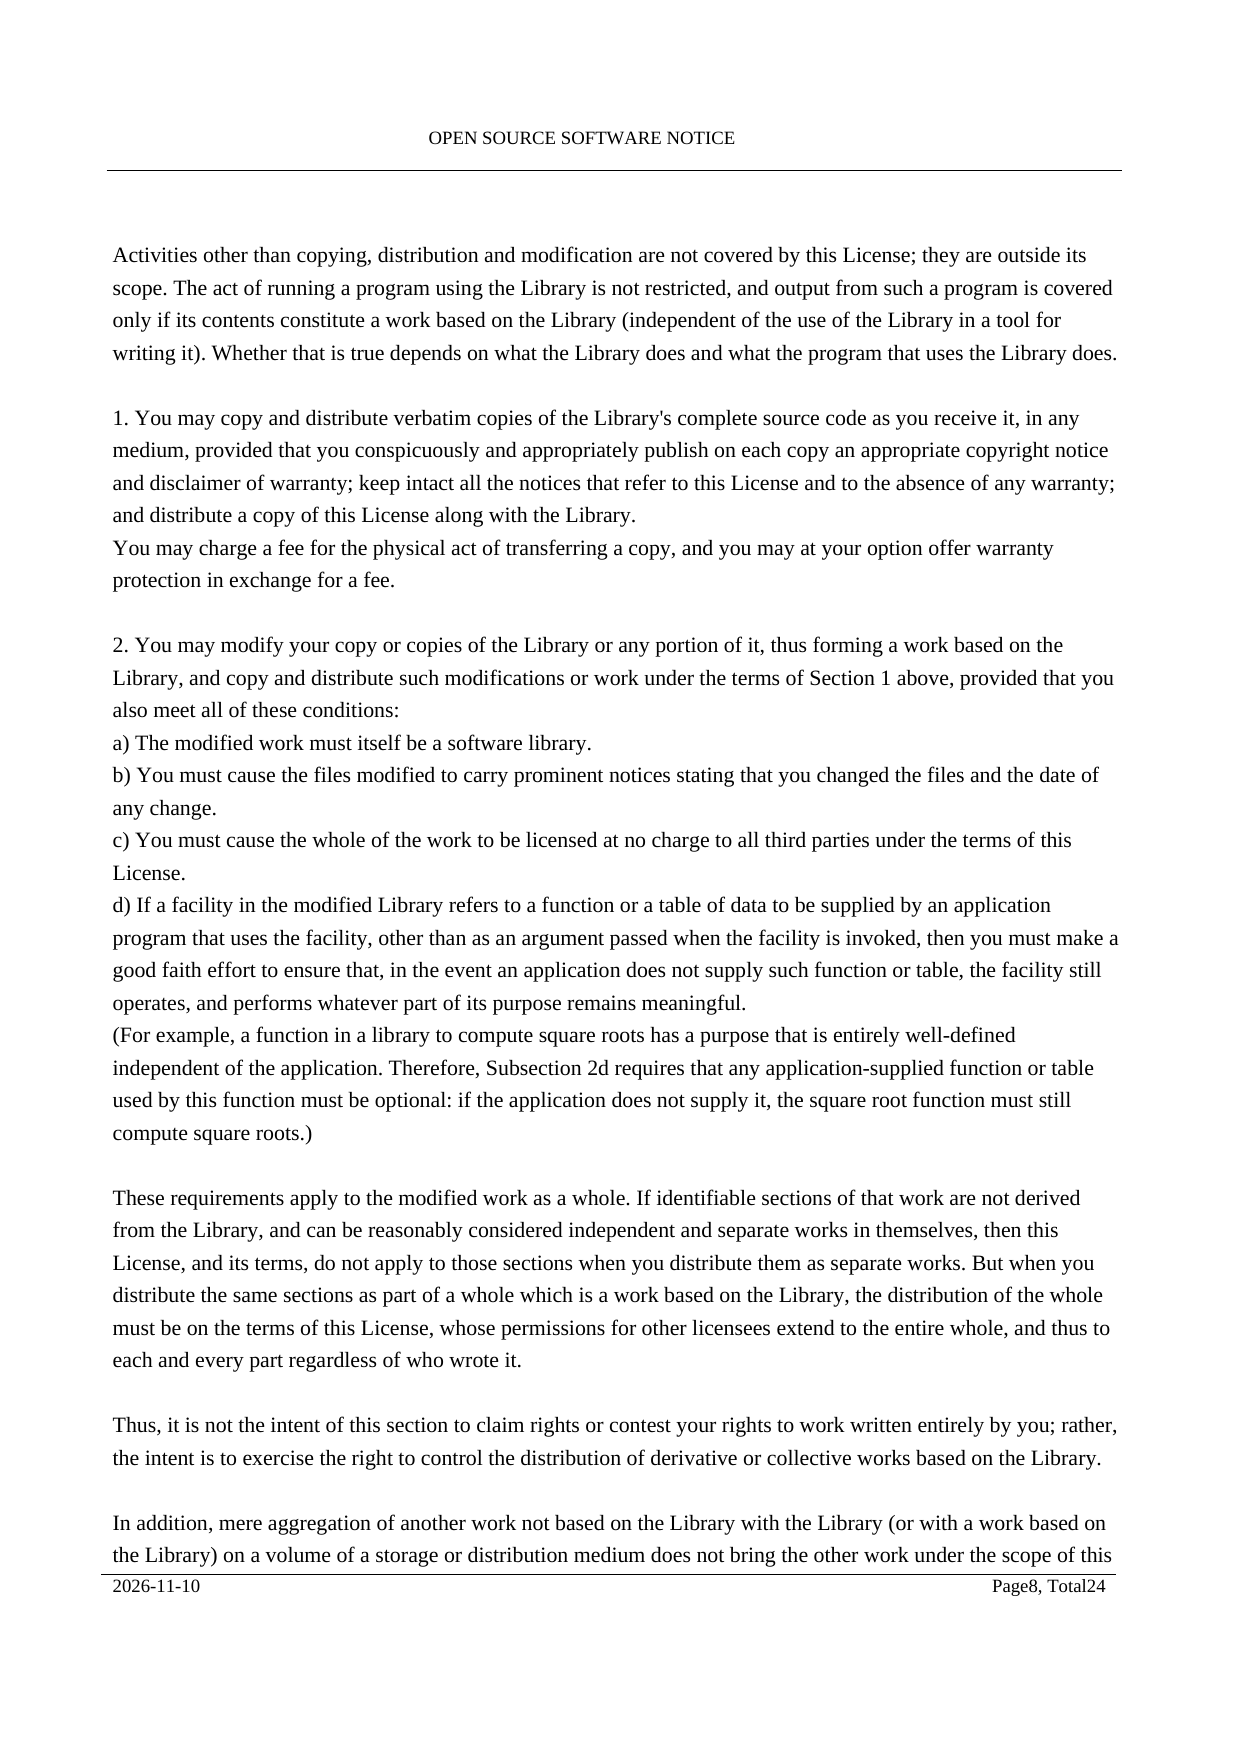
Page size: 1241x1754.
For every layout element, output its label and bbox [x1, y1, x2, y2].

text [112, 206, 1128, 1571]
